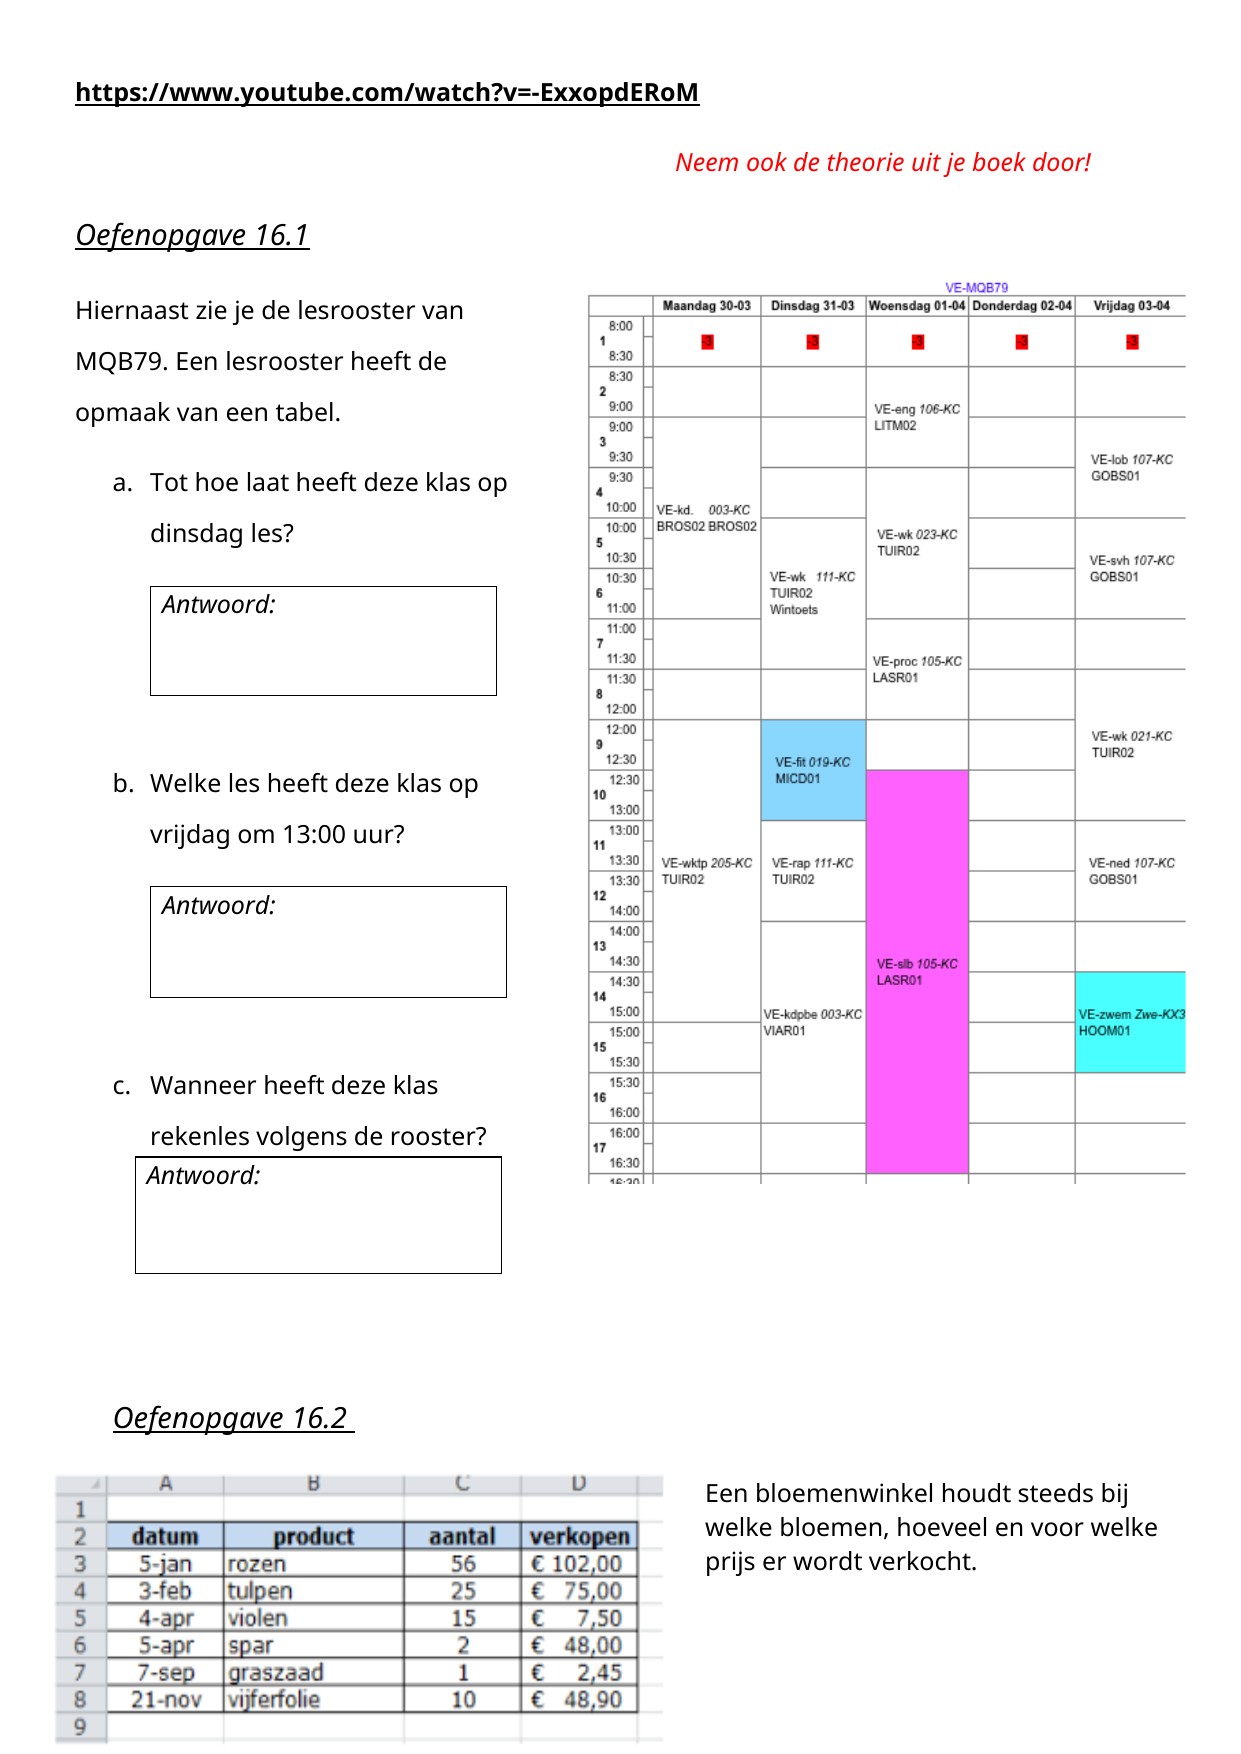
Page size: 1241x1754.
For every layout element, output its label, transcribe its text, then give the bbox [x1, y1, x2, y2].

text Een bloemenwinkel houdt steeds bij welke bloemen, hoeveel en voor welke prijs er wordt verkocht. [687, 1476, 1165, 1578]
table_header Antwoord: [151, 887, 506, 997]
list Tot hoe laat heeft deze klas op dinsdag les? [112, 465, 562, 550]
text Hiernaast zie je de lesrooster van MQB79. Een lesrooster heeft de opmaak van een tabel. [75, 293, 562, 429]
list Welke les heeft deze klas op vrijdag om 13:00 uur? [112, 765, 562, 851]
text https://www.youtube.com/watch?v=-ExxopdERoM [75, 75, 1165, 109]
list Wanneer heeft deze klas rekenles volgens de rooster? [112, 1067, 562, 1153]
text Oefenopgave 16.2 [112, 1398, 1165, 1437]
text Neem ook de theorie uit je boek door! [75, 145, 1165, 179]
table_header Antwoord: [136, 1158, 501, 1273]
text Oefenopgave 16.1 [75, 214, 1165, 254]
table_header Antwoord: [151, 587, 496, 694]
picture [41, 1469, 687, 1754]
picture [562, 268, 1186, 1184]
